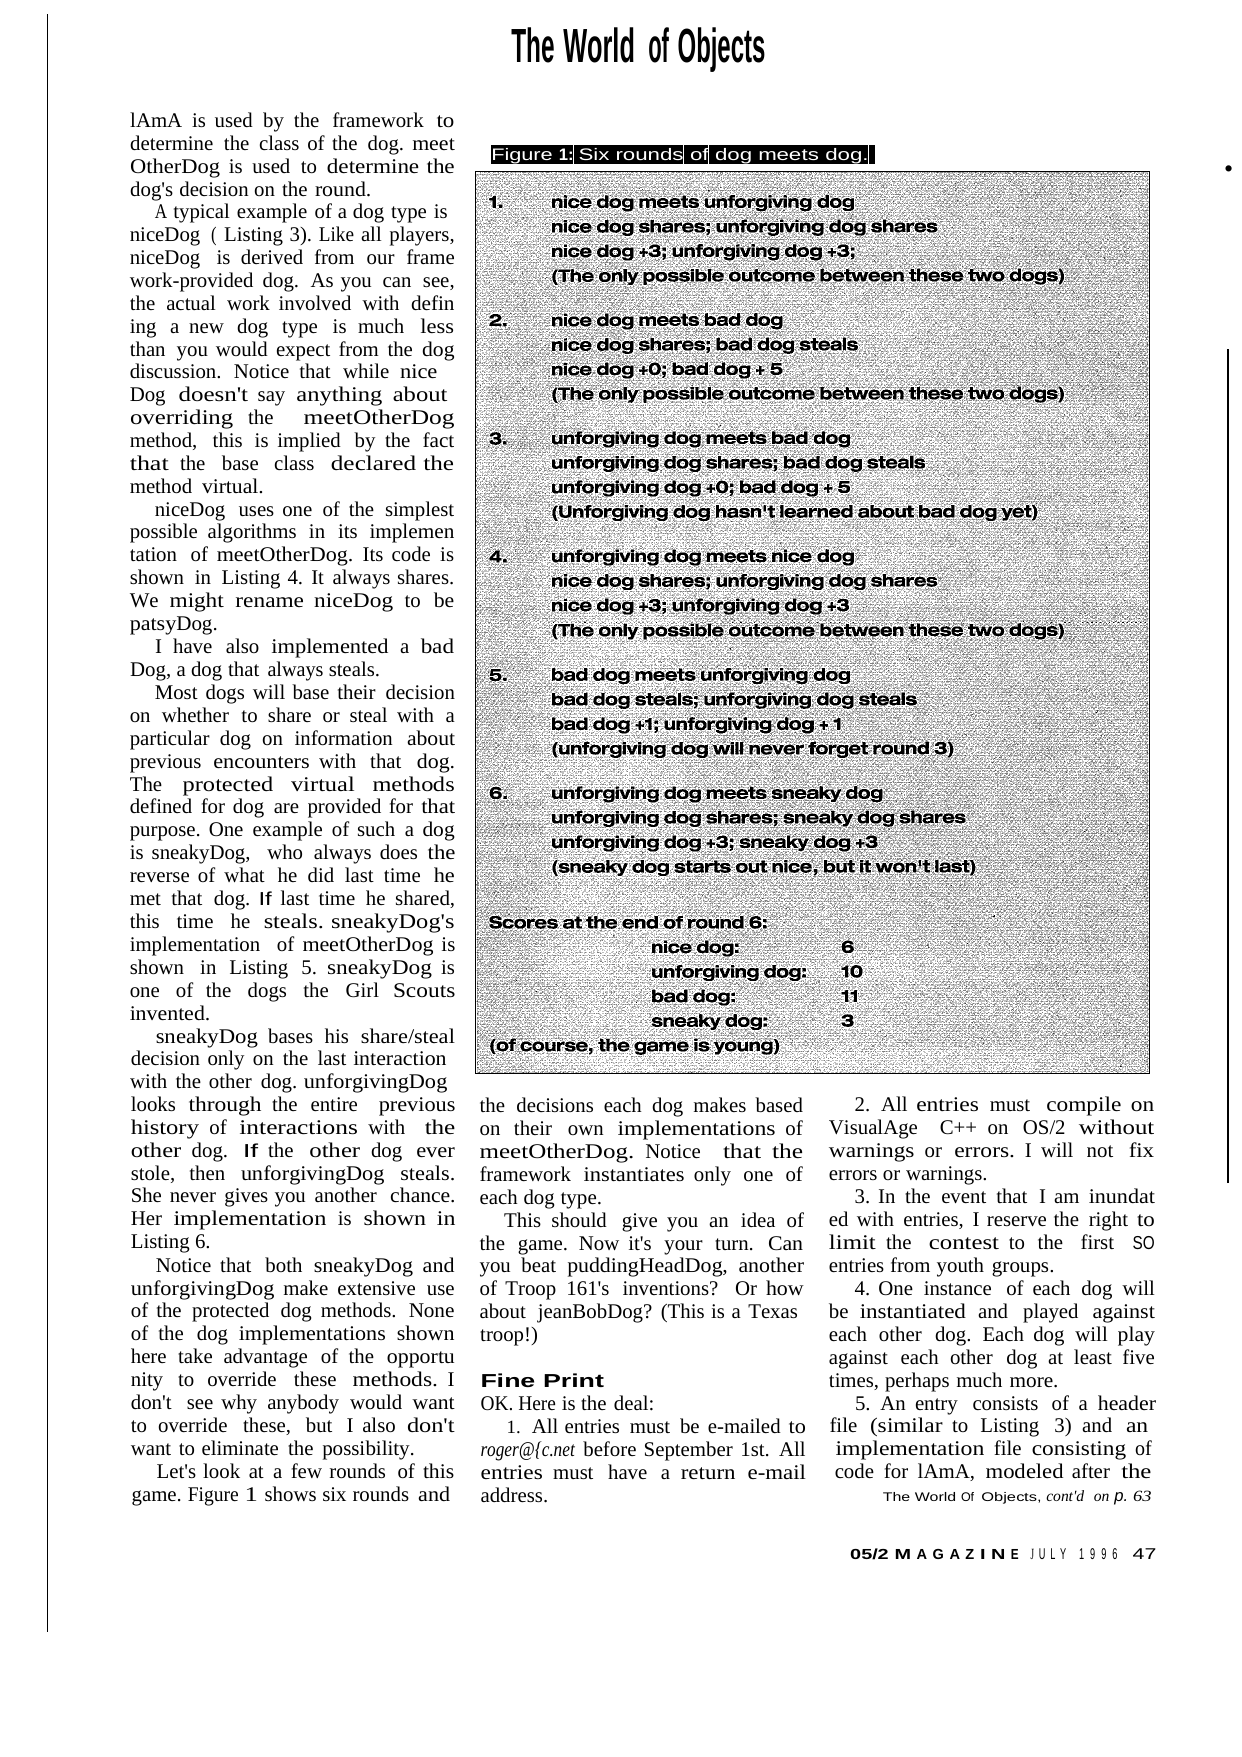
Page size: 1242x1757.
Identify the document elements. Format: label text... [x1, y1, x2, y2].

text This should give you an idea of the game. Now it's your turn. Can you beat puddingHeadDog, another of Troop 161's inventions? Or how about jeanBobDog? (This is a Texas [479, 1209, 804, 1323]
text Most dogs will base their decision on whether to share or steal with a particular dog on information about previous encounters with that dog. The protected virtual methods defined for dog are provided for that purpose. One example of such a dog is sneakyDog, who always does the reverse of what he did last time he met that dog. If last time he shared, this time he steals. sneakyDog's implementation of meetOtherDog is shown in Listing 5. sneakyDog is one of the dogs the Girl Scouts invented. [129, 681, 455, 1025]
text I have also implemented a bad­ Dog, a dog that always steals. [130, 635, 454, 681]
text with the other dog. unforgivingDog [130, 1070, 454, 1093]
text niceDog ( Listing 3). Like all players, niceDog is derived from our frame­ work-provided dog. As you can see, the actual work involved with defin­ ing a new dog type is much less than you would expect from the dog discussion. Notice that while nice­ [129, 223, 455, 383]
text overriding the meetOtherDog method, this is implied by the fact that the base class declared the method virtual. [129, 406, 454, 498]
text OK. Here is the deal: [480, 1391, 659, 1415]
text Figure 1: Six rounds of dog meets dog. • [491, 136, 1242, 183]
text lAmA is used by the framework to determine the class of the dog. meet­ OtherDog is used to determine the dog's decision on the round. [130, 109, 455, 201]
text 05/2 M A G A Z I N E J U L Y 1 9 9 6 47 [850, 1545, 1242, 1563]
text The World of Objects [505, 17, 771, 71]
text 1. All entries must be e-mailed to roger@{c.net before September 1st. All entries must have a return e-mail address. [480, 1415, 806, 1507]
text the decisions each dog makes based on their own implementations of meetOtherDog. Notice that the framework instantiates only one of each dog type. [479, 1094, 803, 1209]
text A typical example of a dog type is [154, 201, 455, 223]
text implementation file consisting of code for lAmA, modeled after the The World Of Objects, cont'd on p. 63 [826, 1437, 1151, 1506]
text Let's look at a few rounds of this game. Figure 1 shows six rounds and [131, 1460, 454, 1506]
text Fine Print [480, 1370, 606, 1391]
text 2. All entries must compile on VisualAge C++ on OS/2 without warnings or errors. I will not fix errors or warnings. [829, 1093, 1154, 1185]
picture [476, 172, 1149, 1073]
text 5. An entry consists of a header file (similar to Listing 3) and an [829, 1392, 1156, 1437]
text looks through the entire previous history of interactions with the other dog. If the other dog ever stole, then unforgivingDog steals. She never gives you another chance. Her implementation is shown in Listing 6. [131, 1093, 455, 1253]
text niceDog uses one of the simplest possible algorithms in its implemen­ tation of meetOtherDog. Its code is shown in Listing 4. It always shares. We might rename niceDog to be patsyDog. [129, 498, 454, 635]
text 3. In the event that I am inundat­ ed with entries, I reserve the right to limit the contest to the first SO entries from youth groups. [829, 1185, 1155, 1277]
text Dog doesn't say anything about [129, 383, 453, 406]
text sneakyDog bases his share/steal decision only on the last interaction [131, 1025, 455, 1070]
text troop!) [480, 1323, 542, 1346]
text 4. One instance of each dog will be instantiated and played against each other dog. Each dog will play against each other dog at least five times, perhaps much more. [829, 1277, 1155, 1392]
text Notice that both sneakyDog and unforgivingDog make extensive use of the protected dog methods. None of the dog implementations shown here take advantage of the opportu­ nity to override these methods. I don't see why anybody would want to override these, but I also don't want to eliminate the possibility. [131, 1254, 454, 1460]
